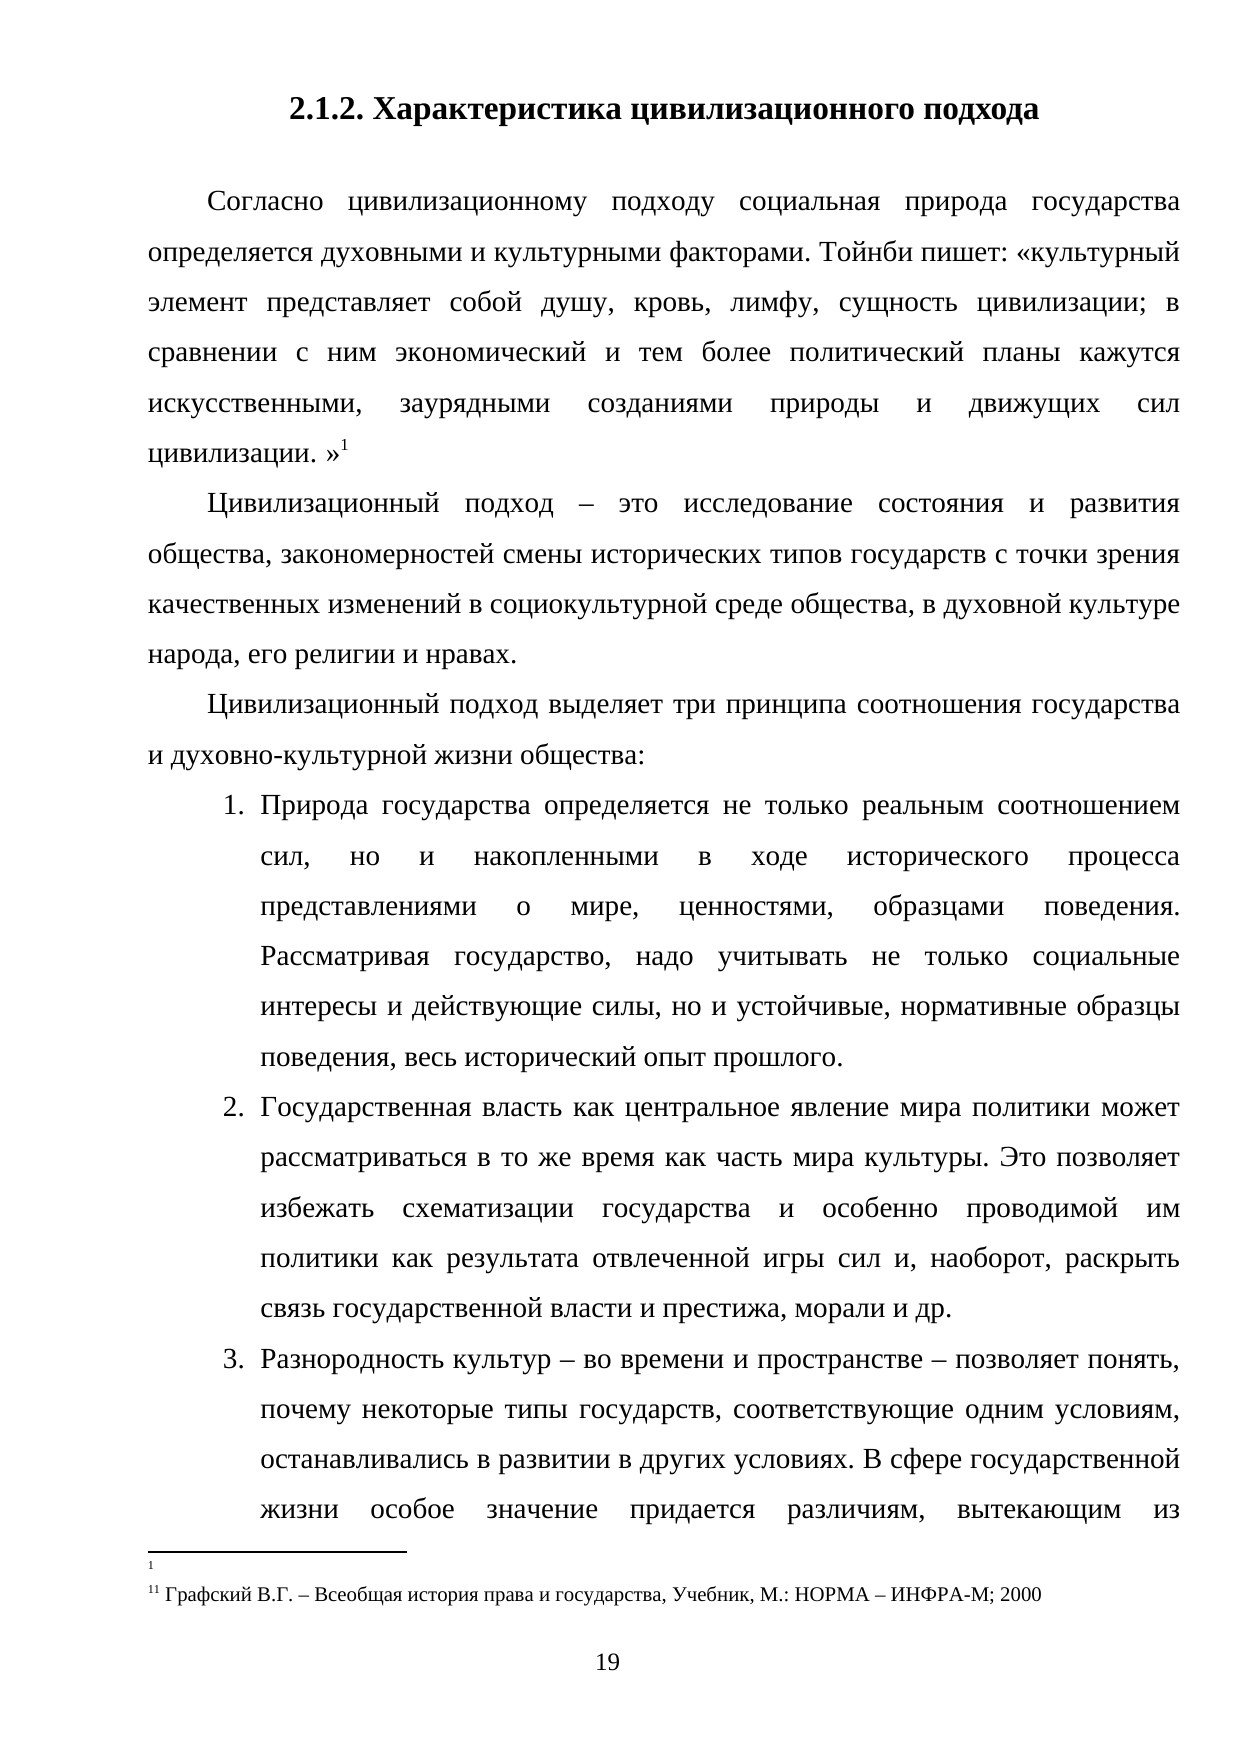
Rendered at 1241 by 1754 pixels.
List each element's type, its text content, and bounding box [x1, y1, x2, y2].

text Цивилизационный подход – это исследование состояния и развития общества, закономерностей смены исторических типов государств с точки зрения качественных изменений в социокультурной среде общества, в духовной культуре народа, его религии и нравах. [148, 485, 1181, 670]
text Согласно цивилизационному подходу социальная природа государства определяется духовными и культурными факторами. Тойнби пишет: «культурный элемент представляет собой душу, кровь, лимфу, сущность цивилизации; в сравнении с ним экономический и тем более политический планы кажутся искусственными, заурядными созданиями природы и движущих сил цивилизации.»1 [148, 183, 1181, 469]
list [223, 1341, 1181, 1525]
list Государственная власть как центральное явление мира политики может рассматриваться в то же время как часть мира культуры. Это позволяет избежать схематизации государства и особенно проводимой им политики как результата отвлеченной игры сил и, наоборот, раскрыть связь государственной власти и престижа, морали и др. [223, 1089, 1181, 1324]
subtitle 2.1.2. Характеристика цивилизационного подхода [148, 89, 1181, 127]
text Цивилизационный подход выделяет три принципа соотношения государства и духовно-культурной жизни общества: [148, 687, 1181, 771]
list Природа государства определяется не только реальным соотношением сил, но и накопленными в ходе исторического процесса представлениями о мире, ценностями, образцами поведения. Рассматривая государство, надо учитывать не только социальные интересы и действующие силы, но и устойчивые, нормативные образцы поведения, весь исторический опыт прошлого. [223, 787, 1181, 1072]
